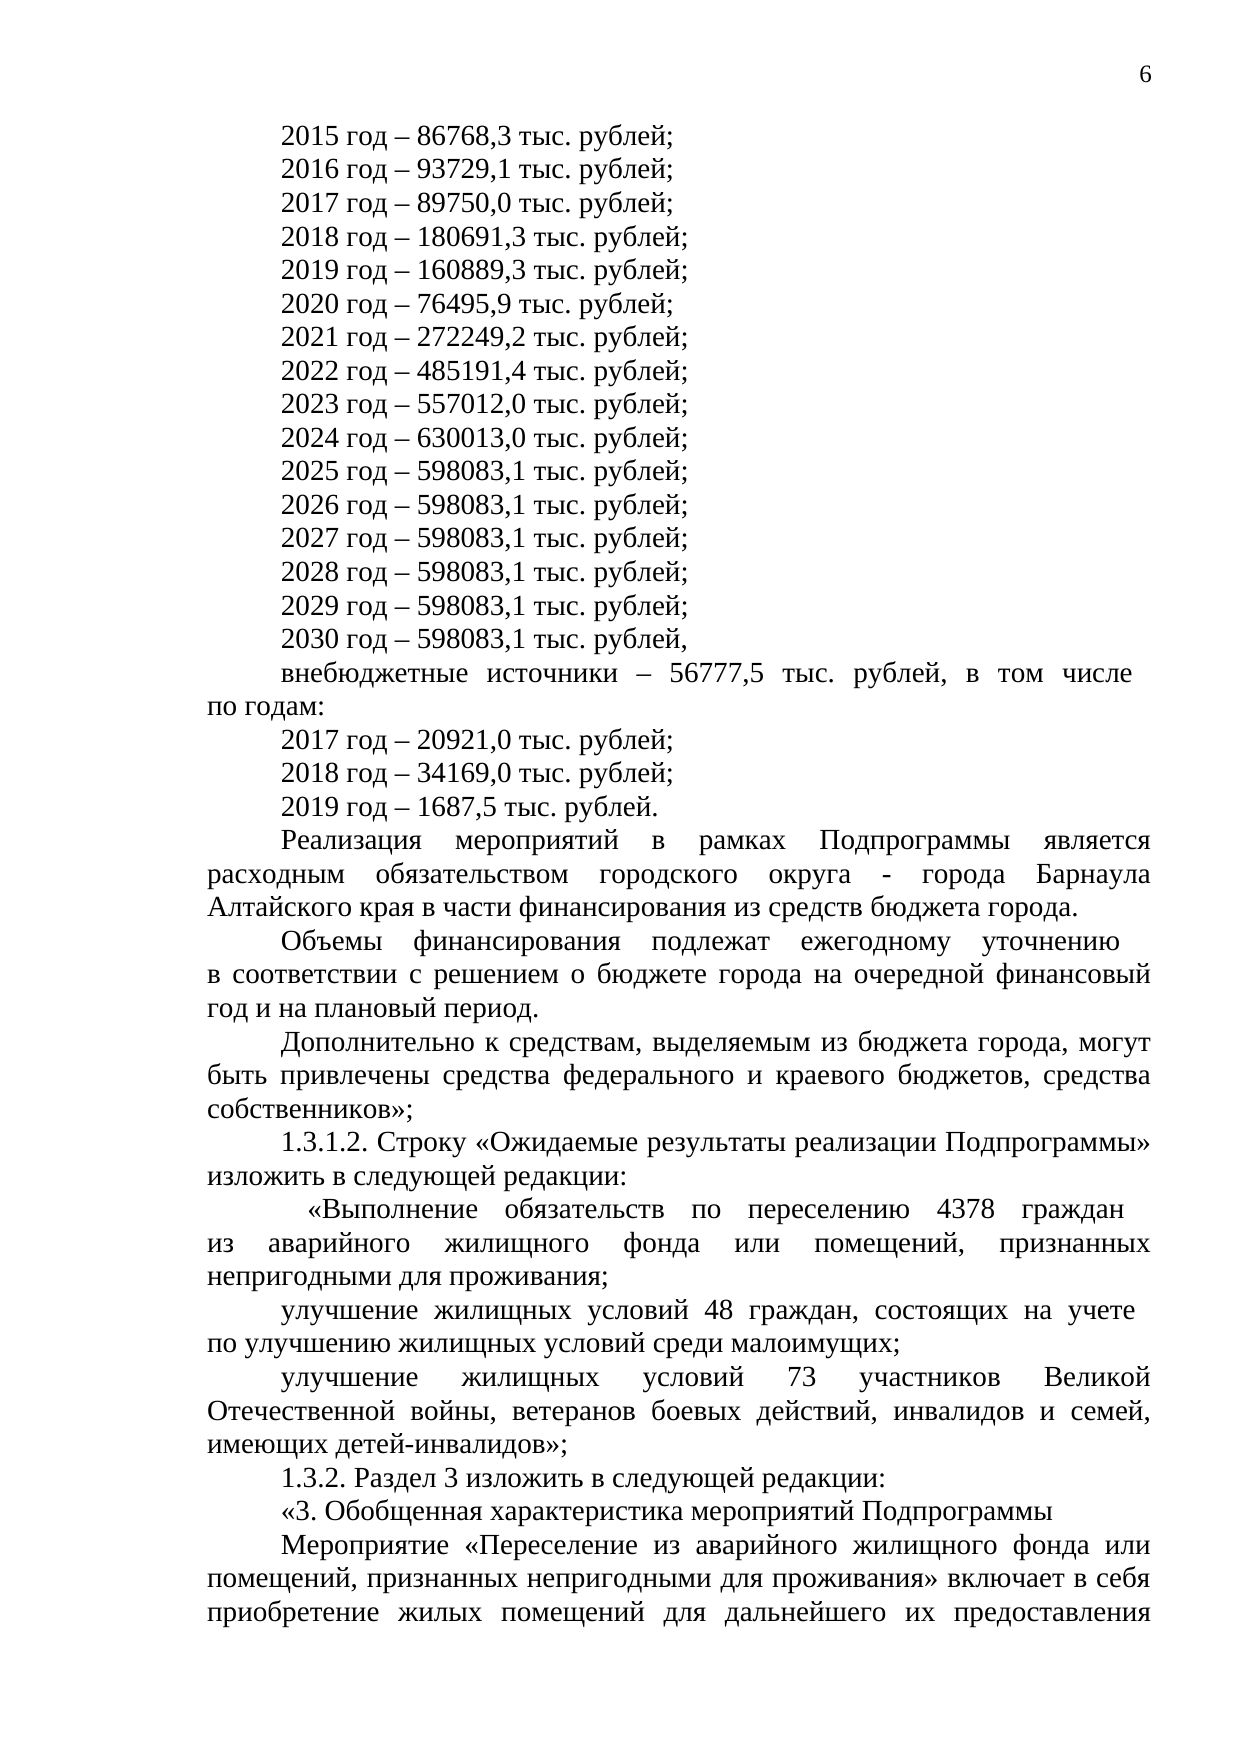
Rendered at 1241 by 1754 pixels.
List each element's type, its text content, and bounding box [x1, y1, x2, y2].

text 2025 год – 598083,1 тыс. рублей; [207, 453, 1152, 487]
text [207, 1527, 1152, 1627]
text 2021 год – 272249,2 тыс. рублей; [207, 319, 1152, 353]
text 2022 год – 485191,4 тыс. рублей; [207, 353, 1152, 386]
text 2019 год – 160889,3 тыс. рублей; [207, 252, 1152, 286]
text 2017 год – 89750,0 тыс. рублей; [207, 185, 1152, 219]
text 2017 год – 20921,0 тыс. рублей; [207, 722, 1152, 755]
text 2016 год – 93729,1 тыс. рублей; [207, 152, 1152, 185]
text «Выполнение обязательств по переселению 4378 граждан из аварийного жилищного фонда или помещений, признанных непригодными для проживания; [207, 1191, 1152, 1292]
text 2023 год – 557012,0 тыс. рублей; [207, 386, 1152, 420]
text улучшение жилищных условий 73 участников Великой Отечественной войны, ветеранов боевых действий, инвалидов и семей, имеющих детей-инвалидов»; [207, 1359, 1152, 1460]
text 2020 год – 76495,9 тыс. рублей; [207, 286, 1152, 319]
text 2019 год – 1687,5 тыс. рублей. [207, 789, 1152, 822]
text улучшение жилищных условий 48 граждан, состоящих на учете по улучшению жилищных условий среди малоимущих; [207, 1292, 1152, 1359]
text 2018 год – 180691,3 тыс. рублей; [207, 219, 1152, 252]
text 2027 год – 598083,1 тыс. рублей; [207, 521, 1152, 554]
text 2026 год – 598083,1 тыс. рублей; [207, 487, 1152, 521]
text 1.3.2. Раздел 3 изложить в следующей редакции: [207, 1460, 1152, 1493]
text 2028 год – 598083,1 тыс. рублей; [207, 554, 1152, 588]
text 2024 год – 630013,0 тыс. рублей; [207, 420, 1152, 453]
text «3. Обобщенная характеристика мероприятий Подпрограммы [207, 1493, 1152, 1527]
text внебюджетные источники – 56777,5 тыс. рублей, в том числе по годам: [207, 655, 1152, 722]
text Объемы финансирования подлежат ежегодному уточнению в соответствии с решением о бюджете города на очередной финансовый год и на плановый период. [207, 923, 1152, 1024]
text 1.3.1.2. Строку «Ожидаемые результаты реализации Подпрограммы» изложить в следующей редакции: [207, 1124, 1152, 1191]
text Реализация мероприятий в рамках Подпрограммы является расходным обязательством городского округа - города Барнаула Алтайского края в части финансирования из средств бюджета города. [207, 822, 1152, 923]
text 2015 год – 86768,3 тыс. рублей; [207, 118, 1152, 152]
text 2029 год – 598083,1 тыс. рублей; [207, 588, 1152, 621]
text 2018 год – 34169,0 тыс. рублей; [207, 755, 1152, 789]
text Дополнительно к средствам, выделяемым из бюджета города, могут быть привлечены средства федерального и краевого бюджетов, средства собственников»; [207, 1024, 1152, 1124]
text 2030 год – 598083,1 тыс. рублей, [207, 621, 1152, 655]
